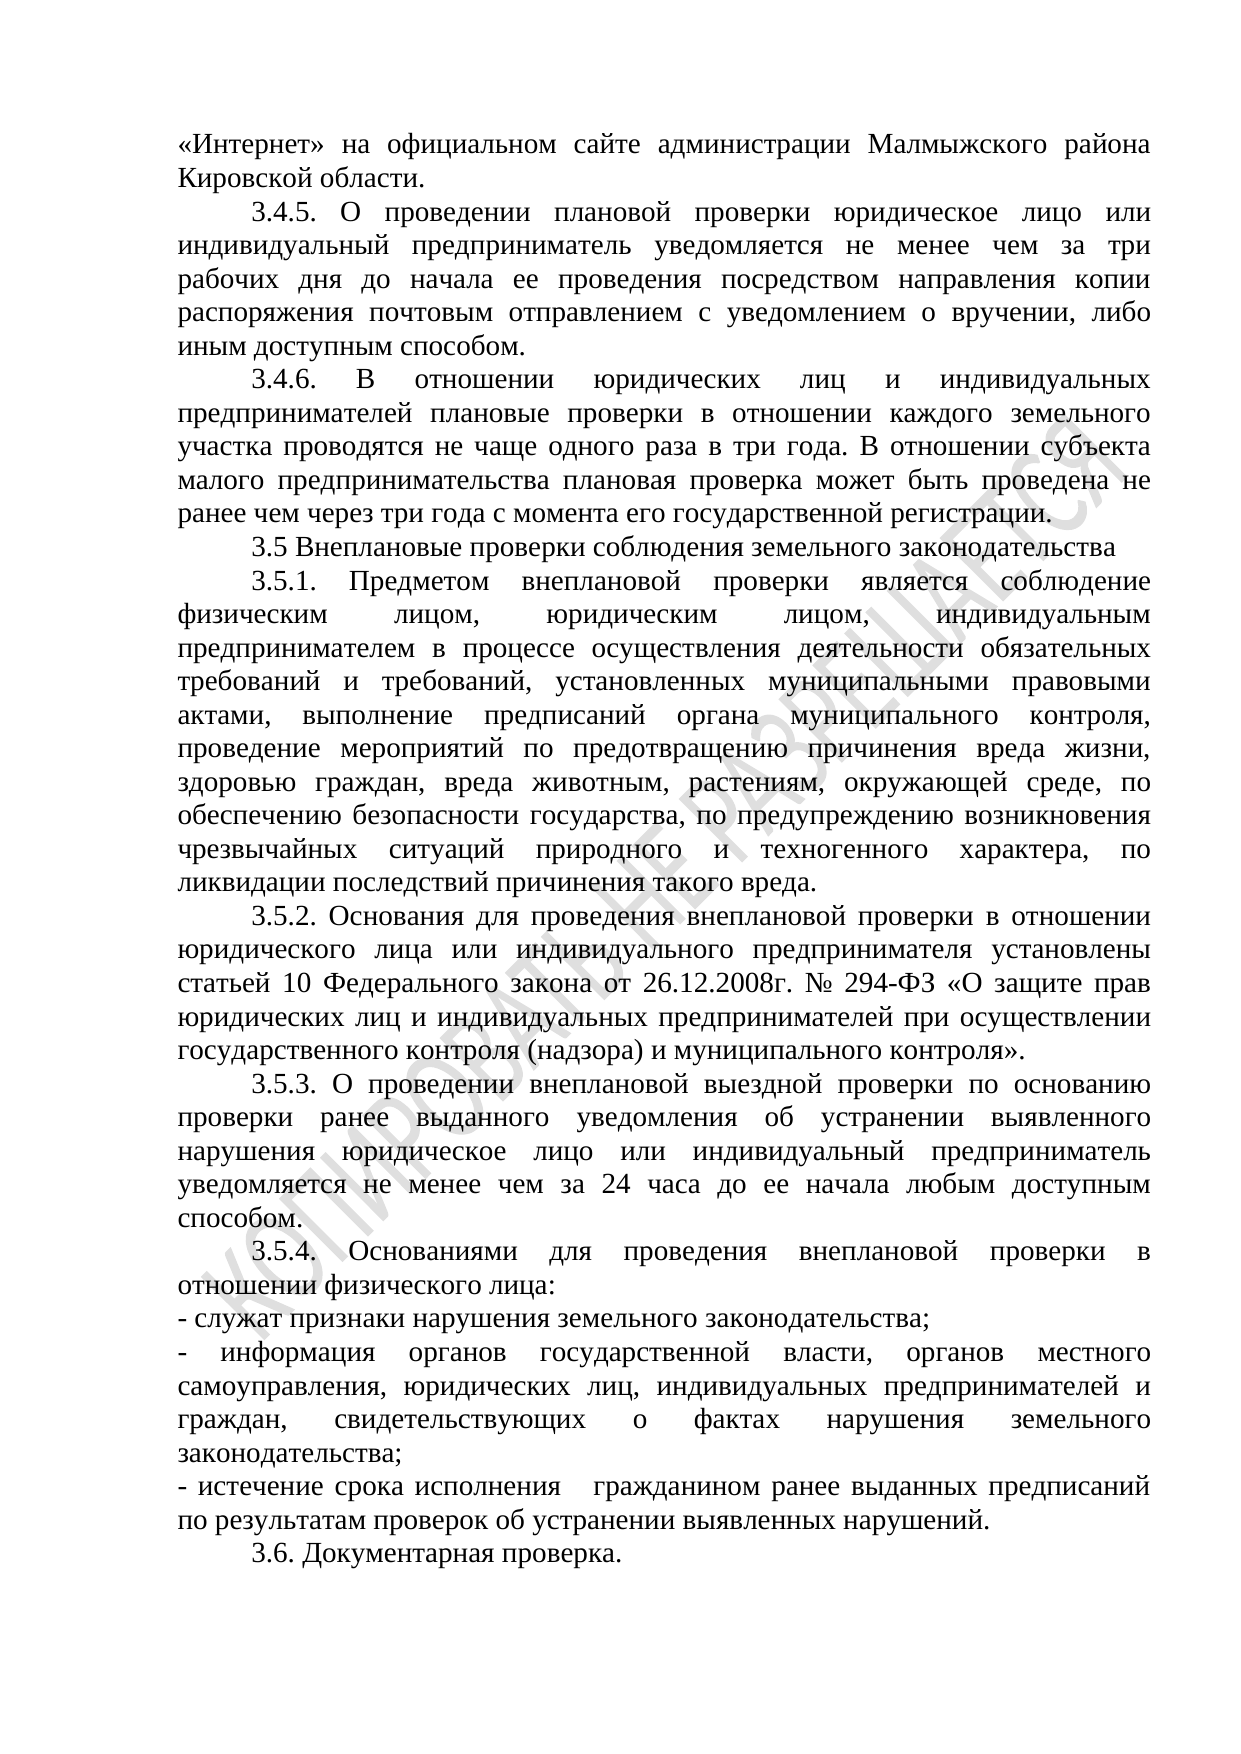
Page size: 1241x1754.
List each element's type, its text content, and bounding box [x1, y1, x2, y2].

text 3.5.1. Предметом внеплановой проверки является соблюдение физическим лицом, юридическим лицом, индивидуальным предпринимателем в процессе осуществления деятельности обязательных требований и требований, установленных муниципальными правовыми актами, выполнение предписаний органа муниципального контроля, проведение мероприятий по предотвращению причинения вреда жизни, здоровью граждан, вреда животным, растениям, окружающей среде, по обеспечению безопасности государства, по предупреждению возникновения чрезвычайных ситуаций природного и техногенного характера, по ликвидации последствий причинения такого вреда. [177, 563, 1152, 898]
text - служат признаки нарушения земельного законодательства; [177, 1301, 1152, 1334]
text - информация органов государственной власти, органов местного самоуправления, юридических лиц, индивидуальных предпринимателей и граждан, свидетельствующих о фактах нарушения земельного законодательства; [177, 1334, 1152, 1468]
text 3.5.4. Основаниями для проведения внеплановой проверки в отношении физического лица: [177, 1233, 1152, 1301]
text - истечение срока исполнения гражданином ранее выданных предписаний по результатам проверок об устранении выявленных нарушений. [177, 1468, 1152, 1535]
text 3.5.3. О проведении внеплановой выездной проверки по основанию проверки ранее выданного уведомления об устранении выявленного нарушения юридическое лицо или индивидуальный предприниматель уведомляется не менее чем за 24 часа до ее начала любым доступным способом. [177, 1066, 1152, 1233]
text 3.4.5. О проведении плановой проверки юридическое лицо или индивидуальный предприниматель уведомляется не менее чем за три рабочих дня до начала ее проведения посредством направления копии распоряжения почтовым отправлением с уведомлением о вручении, либо иным доступным способом. [177, 194, 1152, 361]
text 3.5.2. Основания для проведения внеплановой проверки в отношении юридического лица или индивидуального предпринимателя установлены статьей 10 Федерального закона от 26.12.2008г. № 294-ФЗ «О защите прав юридических лиц и индивидуальных предпринимателей при осуществлении государственного контроля (надзора) и муниципального контроля». [177, 898, 1152, 1066]
text 3.6. Документарная проверка. [177, 1535, 1152, 1569]
text 3.4.6. В отношении юридических лиц и индивидуальных предпринимателей плановые проверки в отношении каждого земельного участка проводятся не чаще одного раза в три года. В отношении субъекта малого предпринимательства плановая проверка может быть проведена не ранее чем через три года с момента его государственной регистрации. [177, 361, 1152, 529]
text 3.5 Внеплановые проверки соблюдения земельного законодательства [177, 529, 1152, 563]
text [177, 127, 1152, 194]
